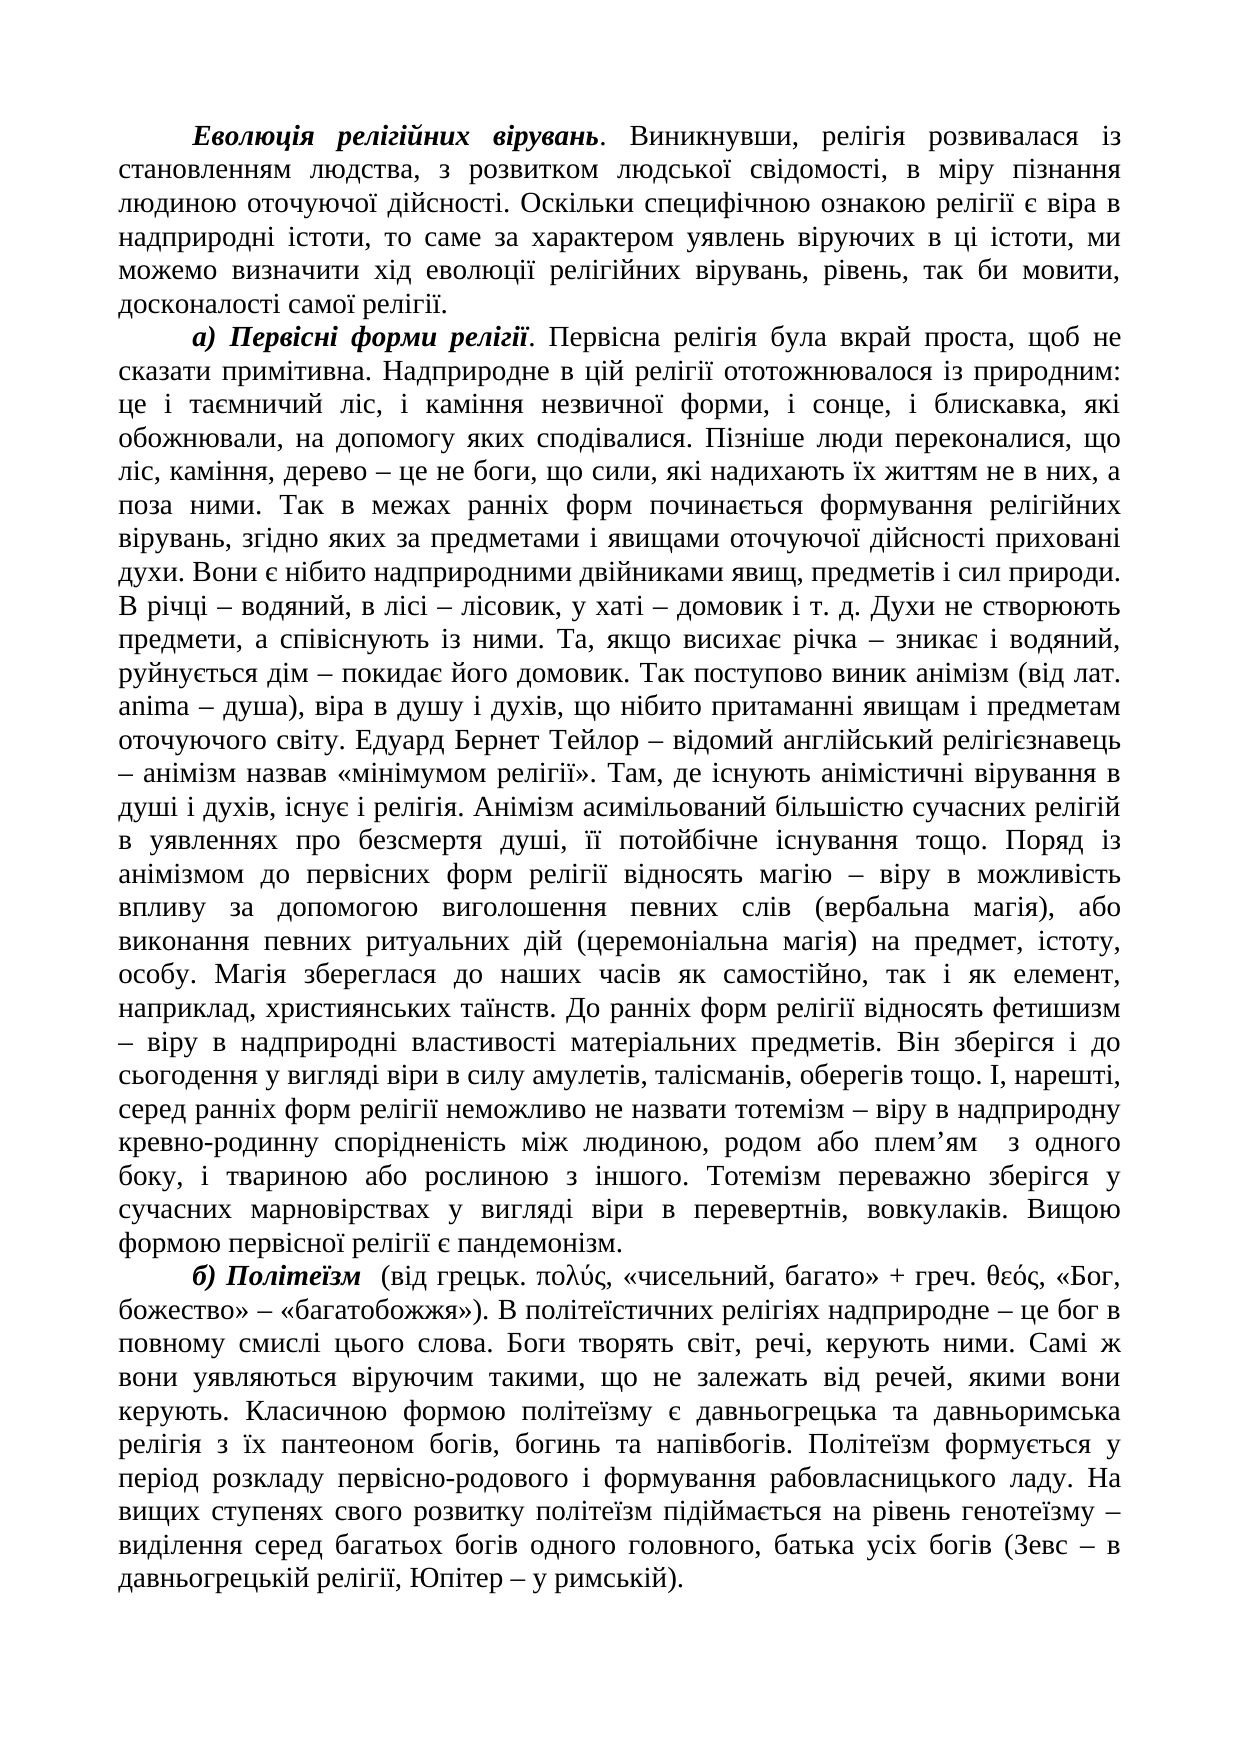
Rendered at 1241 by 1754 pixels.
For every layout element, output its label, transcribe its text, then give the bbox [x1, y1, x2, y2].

text а) Первісні форми релігії. Первісна релігія була вкрай проста, щоб не сказати примітивна. Надприродне в цій релігії ототожнювалося із природним: це і таємничий ліс, і каміння незвичної форми, і сонце, і блискавка, які обожнювали, на допомогу яких сподівалися. Пізніше люди переконалися, що ліс, каміння, дерево – це не боги, що сили, які надихають їх життям не в них, а поза ними. Так в межах ранніх форм починається формування релігійних вірувань, згідно яких за предметами і явищами оточуючої дійсності приховані духи. Вони є нібито надприродними двійниками явищ, предметів і сил природи. В річці – водяний, в лісі – лісовик, у хаті – домовик і т. д. Духи не створюють предмети, а співіснують із ними. Та, якщо висихає річка – зникає і водяний, руйнується дім – покидає його домовик. Так поступово виник анімізм (від лат. anima – душа), віра в душу і духів, що нібито притаманні явищам і предметам оточуючого світу. Едуард Бернет Тейлор – відомий англійський релігієзнавець – анімізм назвав «мінімумом релігії». Там, де існують анімістичні вірування в душі і духів, існує і релігія. Анімізм асимільований більшістю сучасних релігій в уявленнях про безсмертя душі, її потойбічне існування тощо. Поряд із анімізмом до первісних форм релігії відносять магію – віру в можливість впливу за допомогою виголошення певних слів (вербальна магія), або виконання певних ритуальних дій (церемоніальна магія) на предмет, істоту, особу. Магія збереглася до наших часів як самостійно, так і як елемент, наприклад, християнських таїнств. До ранніх форм релігії відносять фетишизм – віру в надприродні властивості матеріальних предметів. Він зберігся і до сьогодення у вигляді віри в силу амулетів, талісманів, оберегів тощо. І, нарешті, серед ранніх форм релігії неможливо не назвати тотемізм – віру в надприродну кревно-родинну спорідненість між людиною, родом або плем’ям з одного боку, і твариною або рослиною з іншого. Тотемізм переважно зберігся у сучасних марновірствах у вигляді віри в перевертнів, вовкулаків. Вищою формою первісної релігії є пандемонізм. [118, 319, 1122, 1258]
text Еволюція релігійних вірувань. Виникнувши, релігія розвивалася із становленням людства, з розвитком людської свідомості, в міру пізнання людиною оточуючої дійсності. Оскільки специфічною ознакою релігії є віра в надприродні істоти, то саме за характером уявлень віруючих в ці істоти, ми можемо визначити хід еволюції релігійних вірувань, рівень, так би мовити, досконалості самої релігії. [118, 118, 1122, 319]
text б) Політеїзм (від грецьк. πολύς, «чисельний, багато» + греч. θεός, «Бог, божество» – «багатобожжя»). В політеїстичних релігіях надприродне – це бог в повному смислі цього слова. Боги творять світ, речі, керують ними. Самі ж вони уявляються віруючим такими, що не залежать від речей, якими вони керують. Класичною формою політеїзму є давньогрецька та давньоримська релігія з їх пантеоном богів, богинь та напівбогів. Політеїзм формується у період розкладу первісно-родового і формування рабовласницького ладу. На вищих ступенях свого розвитку політеїзм підіймається на рівень генотеїзму – виділення серед багатьох богів одного головного, батька усіх богів (Зевс – в давньогрецькій релігії, Юпітер – у римській). [118, 1258, 1122, 1594]
